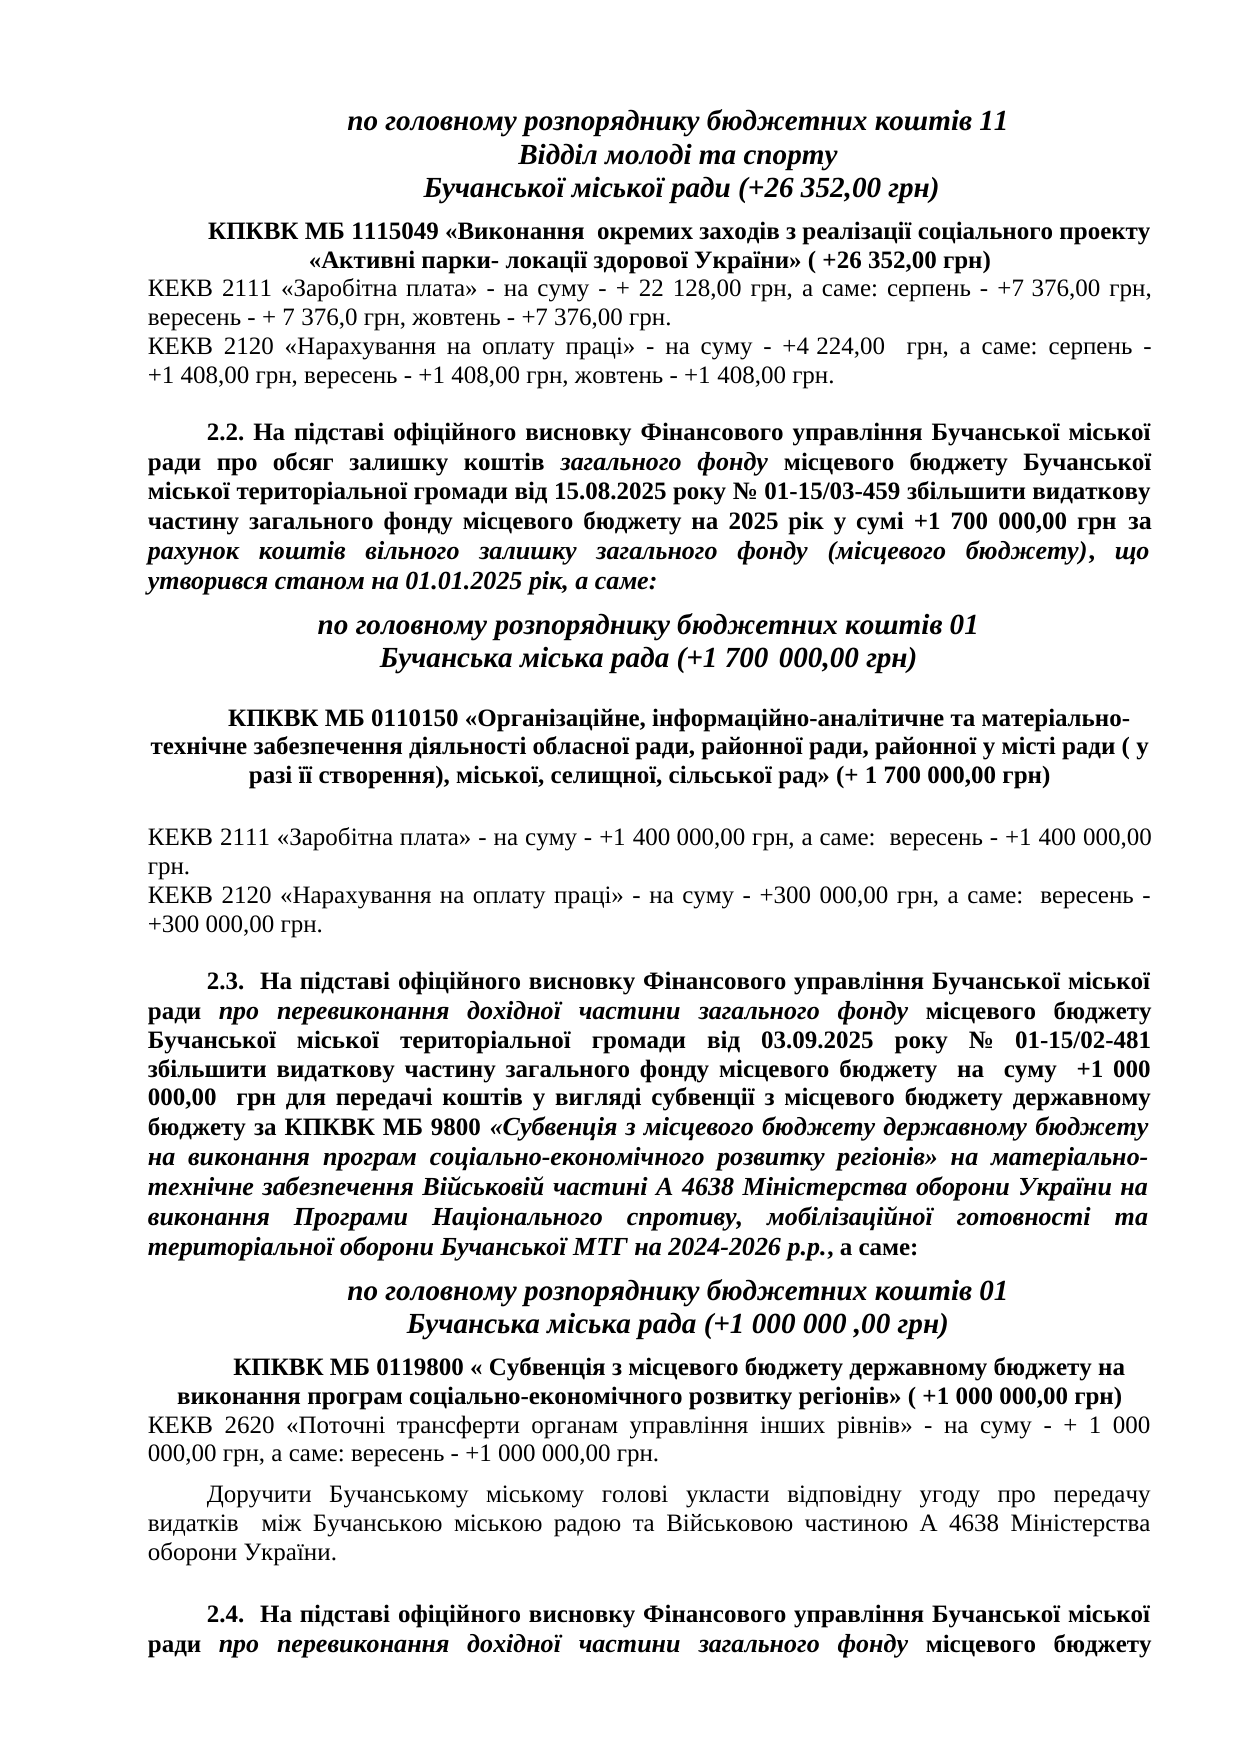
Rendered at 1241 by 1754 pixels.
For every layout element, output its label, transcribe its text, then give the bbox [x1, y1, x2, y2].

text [148, 1599, 1152, 1658]
text по головному розпоряднику бюджетних коштів 11 [148, 103, 1152, 137]
text КЕКВ 2111 «Заробітна плата» - на суму - +1 400 000,00 грн, а саме: вересень - +1 400 000,00 грн. [148, 822, 1152, 880]
text Бучанська міська рада (+1 000 000 ,00 грн) [148, 1307, 1152, 1340]
text Бучанська міська рада (+1 700 000,00 грн) [148, 640, 1152, 674]
text Відділ молоді та спорту [148, 137, 1152, 171]
text Доручити Бучанському міському голові укласти відповідну угоду про передачу видатків між Бучанською міською радою та Військовою частиною А 4638 Міністерства оборони України. [148, 1479, 1152, 1565]
text 2.3. На підставі офіційного висновку Фінансового управління Бучанської міської ради про перевиконання дохідної частини загального фонду місцевого бюджету Бучанської міської територіальної громади від 03.09.2025 року № 01-15/02-481 збільшити видаткову частину загального фонду місцевого бюджету на суму +1 000 000,00 грн для передачі коштів у вигляді субвенції з місцевого бюджету державному бюджету за КПКВК МБ 9800 «Субвенція з місцевого бюджету державному бюджету на виконання програм соціально-економічного розвитку регіонів» на матеріально-технічне забезпечення Військовій частині А 4638 Міністерства оборони України на виконання Програми Національного спротиву, мобілізаційної готовності та територіальної оборони Бучанської МТГ на 2024-2026 р.р., а саме: [148, 966, 1152, 1261]
text КПКВК МБ 0119800 « Субвенція з місцевого бюджету державному бюджету на виконання програм соціально-економічного розвитку регіонів» ( +1 000 000,00 грн) [148, 1352, 1152, 1410]
text 2.2. На підставі офіційного висновку Фінансового управління Бучанської міської ради про обсяг залишку коштів загального фонду місцевого бюджету Бучанської міської територіальної громади від 15.08.2025 року № 01-15/03-459 збільшити видаткову частину загального фонду місцевого бюджету на 2025 рік у сумі +1 700 000,00 грн за рахунок коштів вільного залишку загального фонду (місцевого бюджету), що утворився станом на 01.01.2025 рік, а саме: [148, 417, 1152, 595]
text КЕКВ 2111 «Заробітна плата» - на суму - + 22 128,00 грн, а саме: серпень - +7 376,00 грн, вересень - + 7 376,0 грн, жовтень - +7 376,00 грн. [148, 273, 1152, 331]
text по головному розпоряднику бюджетних коштів 01 [148, 1273, 1152, 1307]
text КЕКВ 2620 «Поточні трансферти органам управління інших рівнів» - на суму - + 1 000 000,00 грн, а саме: вересень - +1 000 000,00 грн. [148, 1410, 1152, 1467]
text КПКВК МБ 0110150 «Організаційне, інформаційно-аналітичне та матеріально-технічне забезпечення діяльності обласної ради, районної ради, районної у місті ради ( у разі її створення), міської, селищної, сільської рад» (+ 1 700 000,00 грн) [148, 703, 1152, 789]
text по головному розпоряднику бюджетних коштів 01 [148, 607, 1152, 640]
text КПКВК МБ 1115049 «Виконання окремих заходів з реалізації соціального проекту «Активні парки- локації здорової України» ( +26 352,00 грн) [148, 216, 1152, 273]
text Бучанської міської ради (+26 352,00 грн) [148, 171, 1152, 204]
text КЕКВ 2120 «Нарахування на оплату праці» - на суму - +300 000,00 грн, а саме: вересень - +300 000,00 грн. [148, 880, 1152, 937]
text КЕКВ 2120 «Нарахування на оплату праці» - на суму - +4 224,00 грн, а саме: серпень - +1 408,00 грн, вересень - +1 408,00 грн, жовтень - +1 408,00 грн. [148, 331, 1152, 388]
